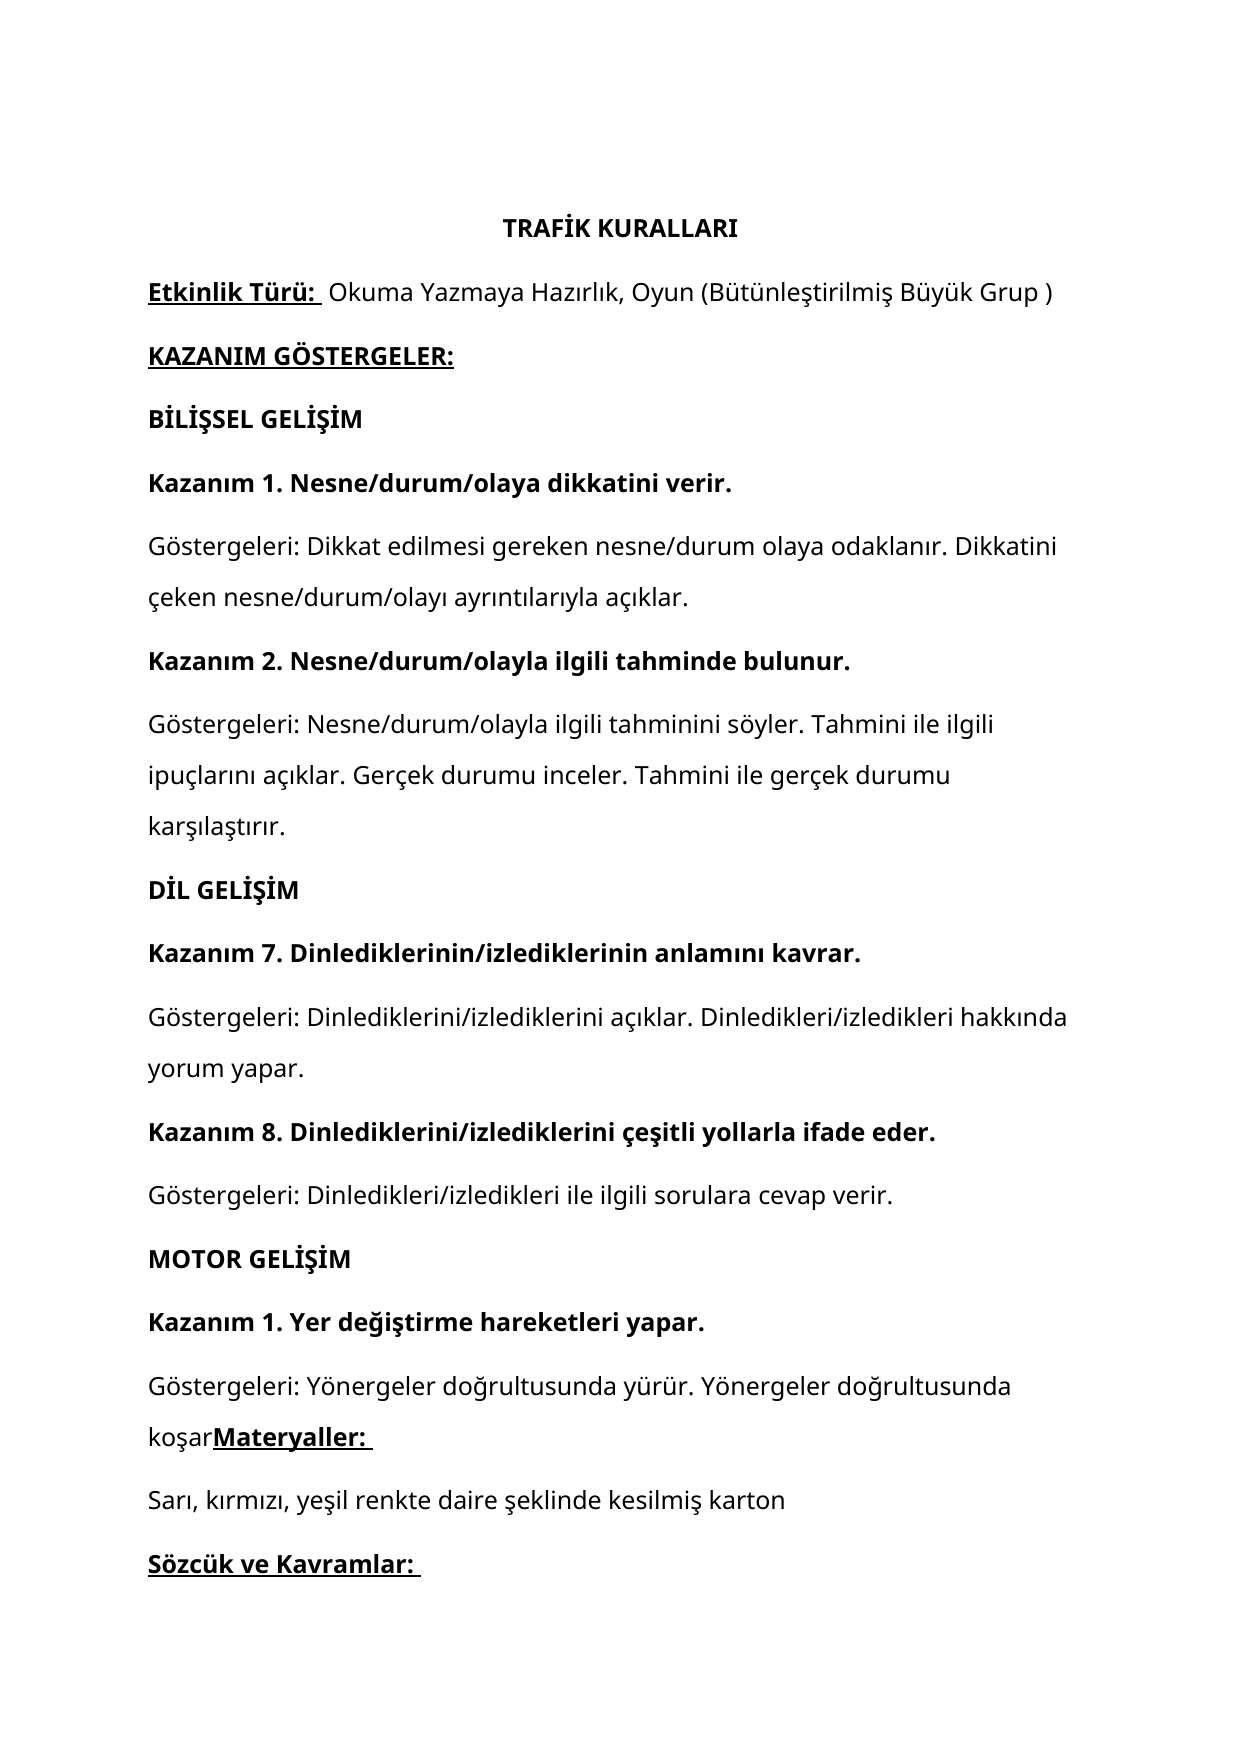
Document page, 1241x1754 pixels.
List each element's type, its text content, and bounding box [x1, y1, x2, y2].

text KAZANIM GÖSTERGELER: [148, 338, 1093, 372]
text Göstergeleri: Nesne/durum/olayla ilgili tahminini söyler. Tahmini ile ilgili ipuçlarını açıklar. Gerçek durumu inceler. Tahmini ile gerçek durumu karşılaştırır. [148, 707, 1093, 843]
text DİL GELİŞİM [148, 873, 1093, 907]
text MOTOR GELİŞİM [148, 1241, 1093, 1275]
text Etkinlik Türü: Okuma Yazmaya Hazırlık, Oyun (Bütünleştirilmiş Büyük Grup ) [148, 275, 1093, 309]
text Göstergeleri: Dikkat edilmesi gereken nesne/durum olaya odaklanır. Dikkatini çeken nesne/durum/olayı ayrıntılarıyla açıklar. [148, 529, 1093, 614]
text BİLİŞSEL GELİŞİM [148, 402, 1093, 436]
text Kazanım 7. Dinlediklerinin/izlediklerinin anlamını kavrar. [148, 936, 1093, 970]
text Kazanım 1. Yer değiştirme hareketleri yapar. [148, 1305, 1093, 1339]
text Kazanım 1. Nesne/durum/olaya dikkatini verir. [148, 465, 1093, 499]
text Göstergeleri: Yönergeler doğrultusunda yürür. Yönergeler doğrultusunda koşarMateryaller: [148, 1368, 1093, 1453]
text Sarı, kırmızı, yeşil renkte daire şeklinde kesilmiş karton [148, 1483, 1093, 1517]
text Göstergeleri: Dinlediklerini/izlediklerini açıklar. Dinledikleri/izledikleri hakkında yorum yapar. [148, 1000, 1093, 1085]
text Sözcük ve Kavramlar: [148, 1547, 1093, 1581]
text Kazanım 2. Nesne/durum/olayla ilgili tahminde bulunur. [148, 643, 1093, 677]
text TRAFİK KURALLARI [148, 211, 1093, 245]
text Kazanım 8. Dinlediklerini/izlediklerini çeşitli yollarla ifade eder. [148, 1114, 1093, 1148]
text Göstergeleri: Dinledikleri/izledikleri ile ilgili sorulara cevap verir. [148, 1178, 1093, 1212]
